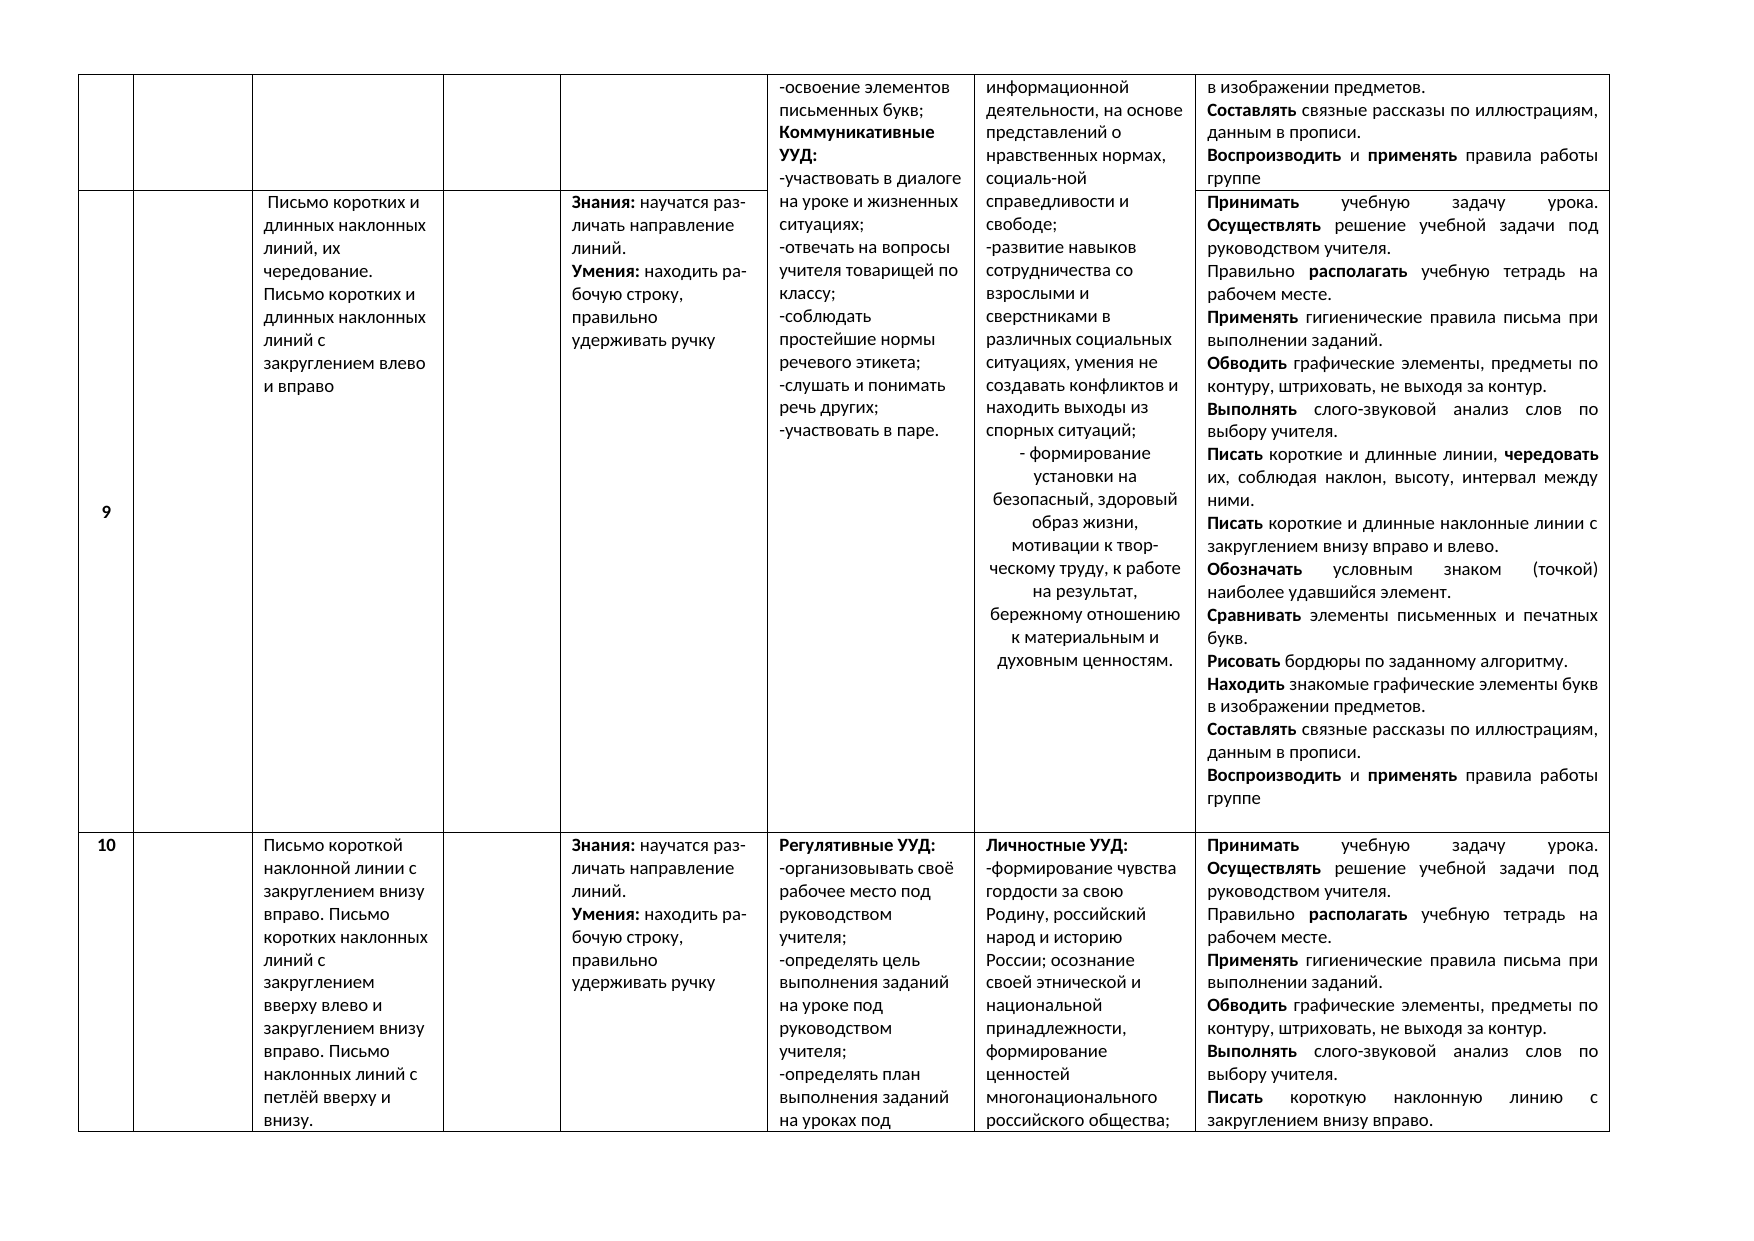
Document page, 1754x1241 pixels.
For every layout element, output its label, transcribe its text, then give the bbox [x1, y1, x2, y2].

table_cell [561, 75, 767, 189]
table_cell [1196, 75, 1609, 189]
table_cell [768, 833, 974, 1131]
table_cell [444, 833, 560, 1131]
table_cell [561, 833, 767, 1131]
table_cell [444, 75, 560, 189]
table_cell [134, 191, 252, 832]
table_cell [1196, 833, 1609, 1131]
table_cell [253, 833, 443, 1131]
table_cell 10 [79, 833, 133, 1131]
table_cell Знания: научатся различать направление линий. Умения: находить рабочую строку, правильно удерживать ручку [561, 191, 767, 832]
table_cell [253, 75, 443, 189]
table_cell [975, 75, 1195, 832]
table_cell Принимать учебную задачу урока. Осуществлять решение учебной задачи под руководством учителя. Правильно располагать учебную тетрадь на рабочем месте. Применять гигиенические правила письма при выполнении заданий. Обводить графические элементы, предметы по контуру, штриховать, не выходя за контур. Выполнять слого-звуковой анализ слов по выбору учителя. Писать короткие и длинные линии, чередовать их, соблюдая наклон, высоту, интервал между ними. Писать короткие и длинные наклонные линии с закруглением внизу вправо и влево. Обозначать условным знаком (точкой) наиболее удавшийся элемент. Сравнивать элементы письменных и печатных букв. Рисовать бордюры по заданному алгоритму. Находить знакомые графические элементы букв в изображении предметов. Составлять связные рассказы по иллюстрациям, данным в прописи. Воспроизводить и применять правила работы группе [1196, 191, 1609, 832]
table_cell Письмо коротких и длинных наклонных линий, их чередование. Письмо коротких и длинных наклонных линий с закруглением влево и вправо [253, 191, 443, 832]
table_cell [134, 75, 252, 189]
table_cell 9 [79, 191, 133, 832]
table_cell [975, 833, 1195, 1131]
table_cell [768, 75, 974, 832]
table_cell [134, 833, 252, 1131]
table_cell 8 [79, 75, 133, 189]
table_cell [444, 191, 560, 832]
